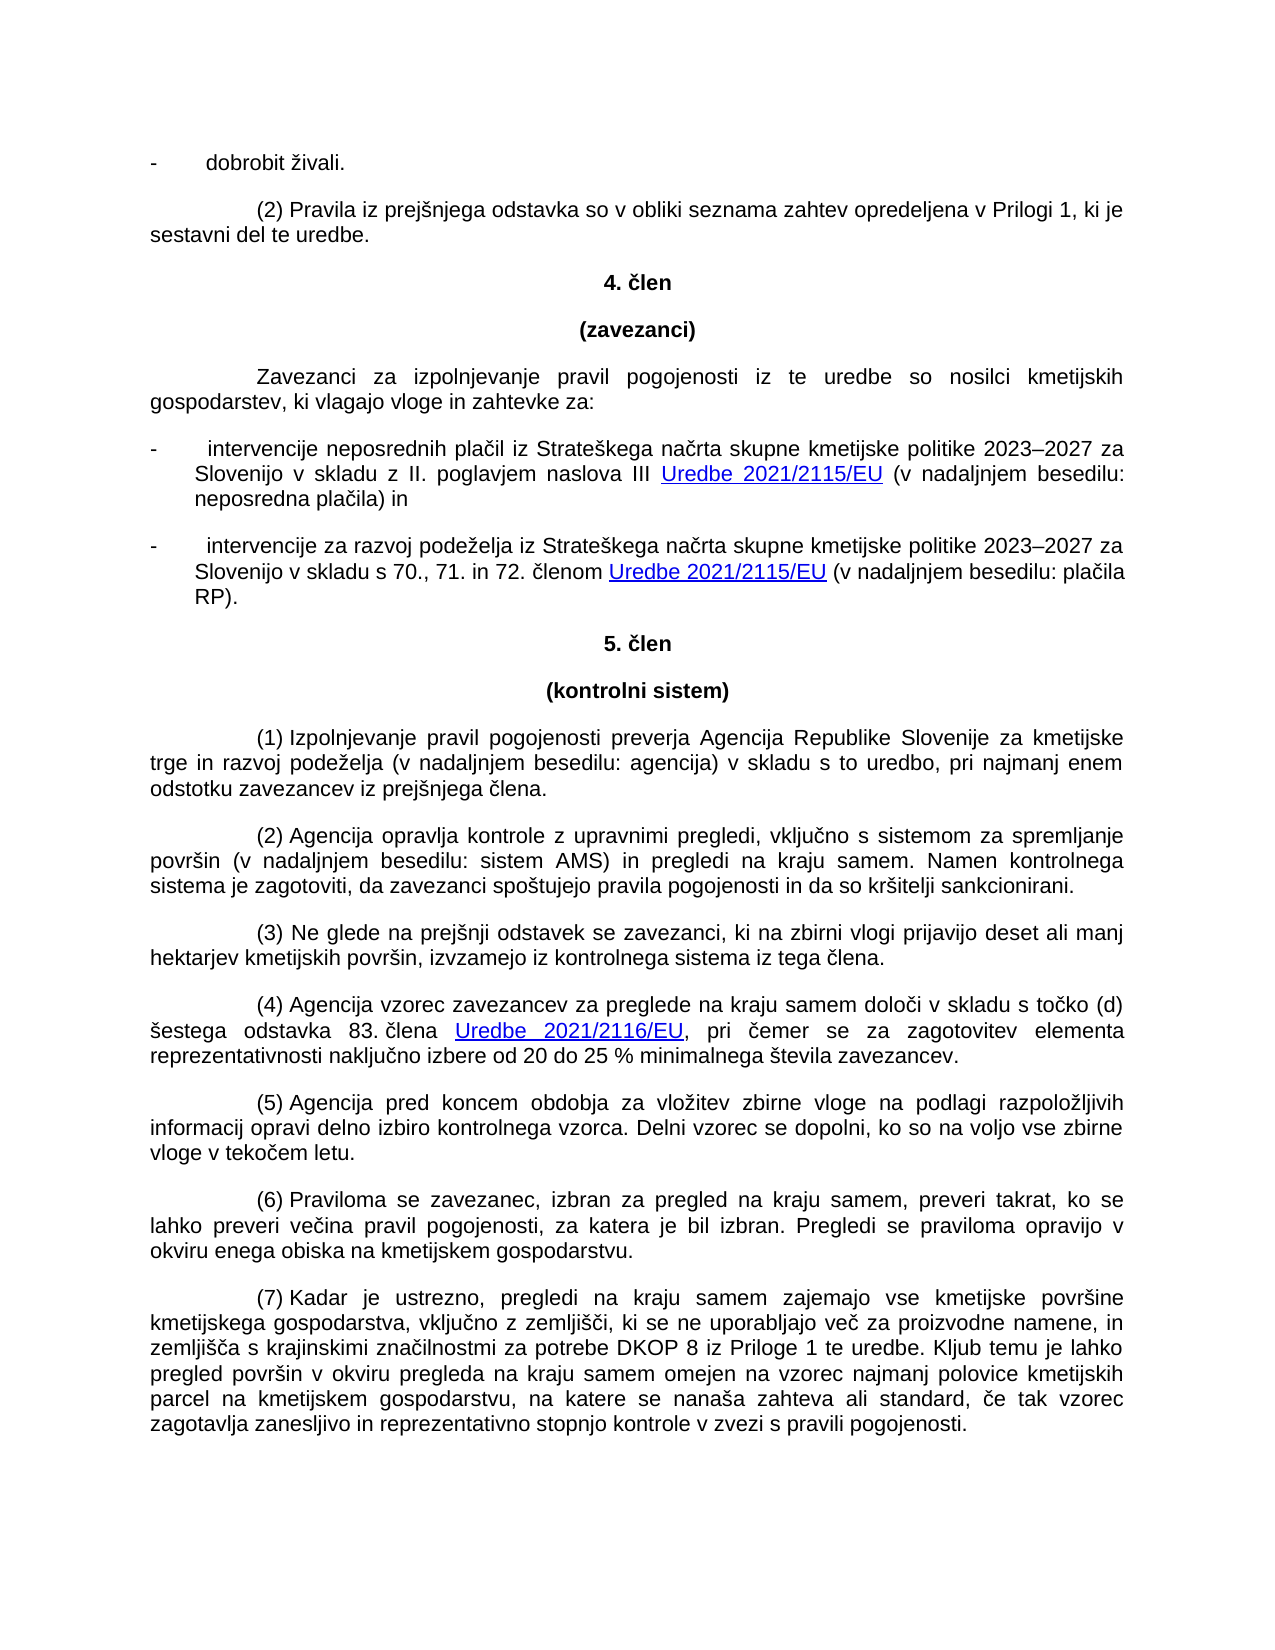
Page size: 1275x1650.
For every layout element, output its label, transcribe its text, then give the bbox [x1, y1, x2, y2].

text (kontrolni sistem) [150, 628, 1125, 700]
text (2) Pravila iz prejšnjega odstavka so v obliki seznama zahtev opredeljena v Prilogi 1, ki je sestavni del te uredbe. [150, 172, 1125, 219]
text - intervencije za razvoj podeželja iz Strateškega načrta skupne kmetijske politike 2023–2027 za Slovenijo v skladu s 70., 71. in 72. členom Uredbe 2021/2115/EU (v nadaljnjem besedilu: plačila RP). [150, 533, 1125, 581]
text (5) Agencija pred koncem obdobja za vložitev zbirne vloge na podlagi razpoložljivih informacij opravi delno izbiro kontrolnega vzorca. Delni vzorec se dopolni, ko so na voljo vse zbirne vloge v tekočem letu. [150, 1065, 1125, 1162]
text (4) Agencija vzorec zavezancev za preglede na kraju samem določi v skladu s točko (d) šestega odstavka 83. člena Uredbe 2021/2116/EU, pri čemer se za zagotovitev elementa reprezentativnosti naključno izbere od 20 do 25 % minimalnega števila zavezancev. [150, 967, 1125, 1065]
text 5. člen [150, 581, 1125, 628]
text (7) Kadar je ustrezno, pregledi na kraju samem zajemajo vse kmetijske površine kmetijskega gospodarstva, vključno z zemljišči, ki se ne uporabljajo več za proizvodne namene, in zemljišča s krajinskimi značilnostmi za potrebe DKOP 8 iz Priloge 1 te uredbe. Kljub temu je lahko pregled površin v okviru pregleda na kraju samem omejen na vzorec najmanj polovice kmetijskih parcel na kmetijskem gospodarstvu, na katere se nanaša zahteva ali standard, če tak vzorec zagotavlja zanesljivo in reprezentativno stopnjo kontrole v zvezi s pravili pogojenosti. [150, 1260, 1125, 1436]
text (1) Izpolnjevanje pravil pogojenosti preverja Agencija Republike Slovenije za kmetijske trge in razvoj podeželja (v nadaljnjem besedilu: agencija) v skladu s to uredbo, pri najmanj enem odstotku zavezancev iz prejšnjega člena. [150, 700, 1125, 797]
text (6) Praviloma se zavezanec, izbran za pregled na kraju samem, preveri takrat, ko se lahko preveri večina pravil pogojenosti, za katera je bil izbran. Pregledi se praviloma opravijo v okviru enega obiska na kmetijskem gospodarstvu. [150, 1162, 1125, 1260]
text - intervencije neposrednih plačil iz Strateškega načrta skupne kmetijske politike 2023–2027 za Slovenijo v skladu z II. poglavjem naslova III Uredbe 2021/2115/EU (v nadaljnjem besedilu: neposredna plačila) in [150, 436, 1125, 511]
text (zavezanci) [150, 266, 1125, 338]
text (3) Ne glede na prejšnji odstavek se zavezanci, ki na zbirni vlogi prijavijo deset ali manj hektarjev kmetijskih površin, izvzamejo iz kontrolnega sistema iz tega člena. [150, 895, 1125, 967]
text 4. člen [150, 219, 1125, 266]
text - dobrobit živali. [150, 150, 1125, 172]
text (2) Agencija opravlja kontrole z upravnimi pregledi, vključno s sistemom za spremljanje površin (v nadaljnjem besedilu: sistem AMS) in pregledi na kraju samem. Namen kontrolnega sistema je zagotoviti, da zavezanci spoštujejo pravila pogojenosti in da so kršitelji sankcionirani. [150, 797, 1125, 895]
text Zavezanci za izpolnjevanje pravil pogojenosti iz te uredbe so nosilci kmetijskih gospodarstev, ki vlagajo vloge in zahtevke za: [150, 338, 1125, 414]
